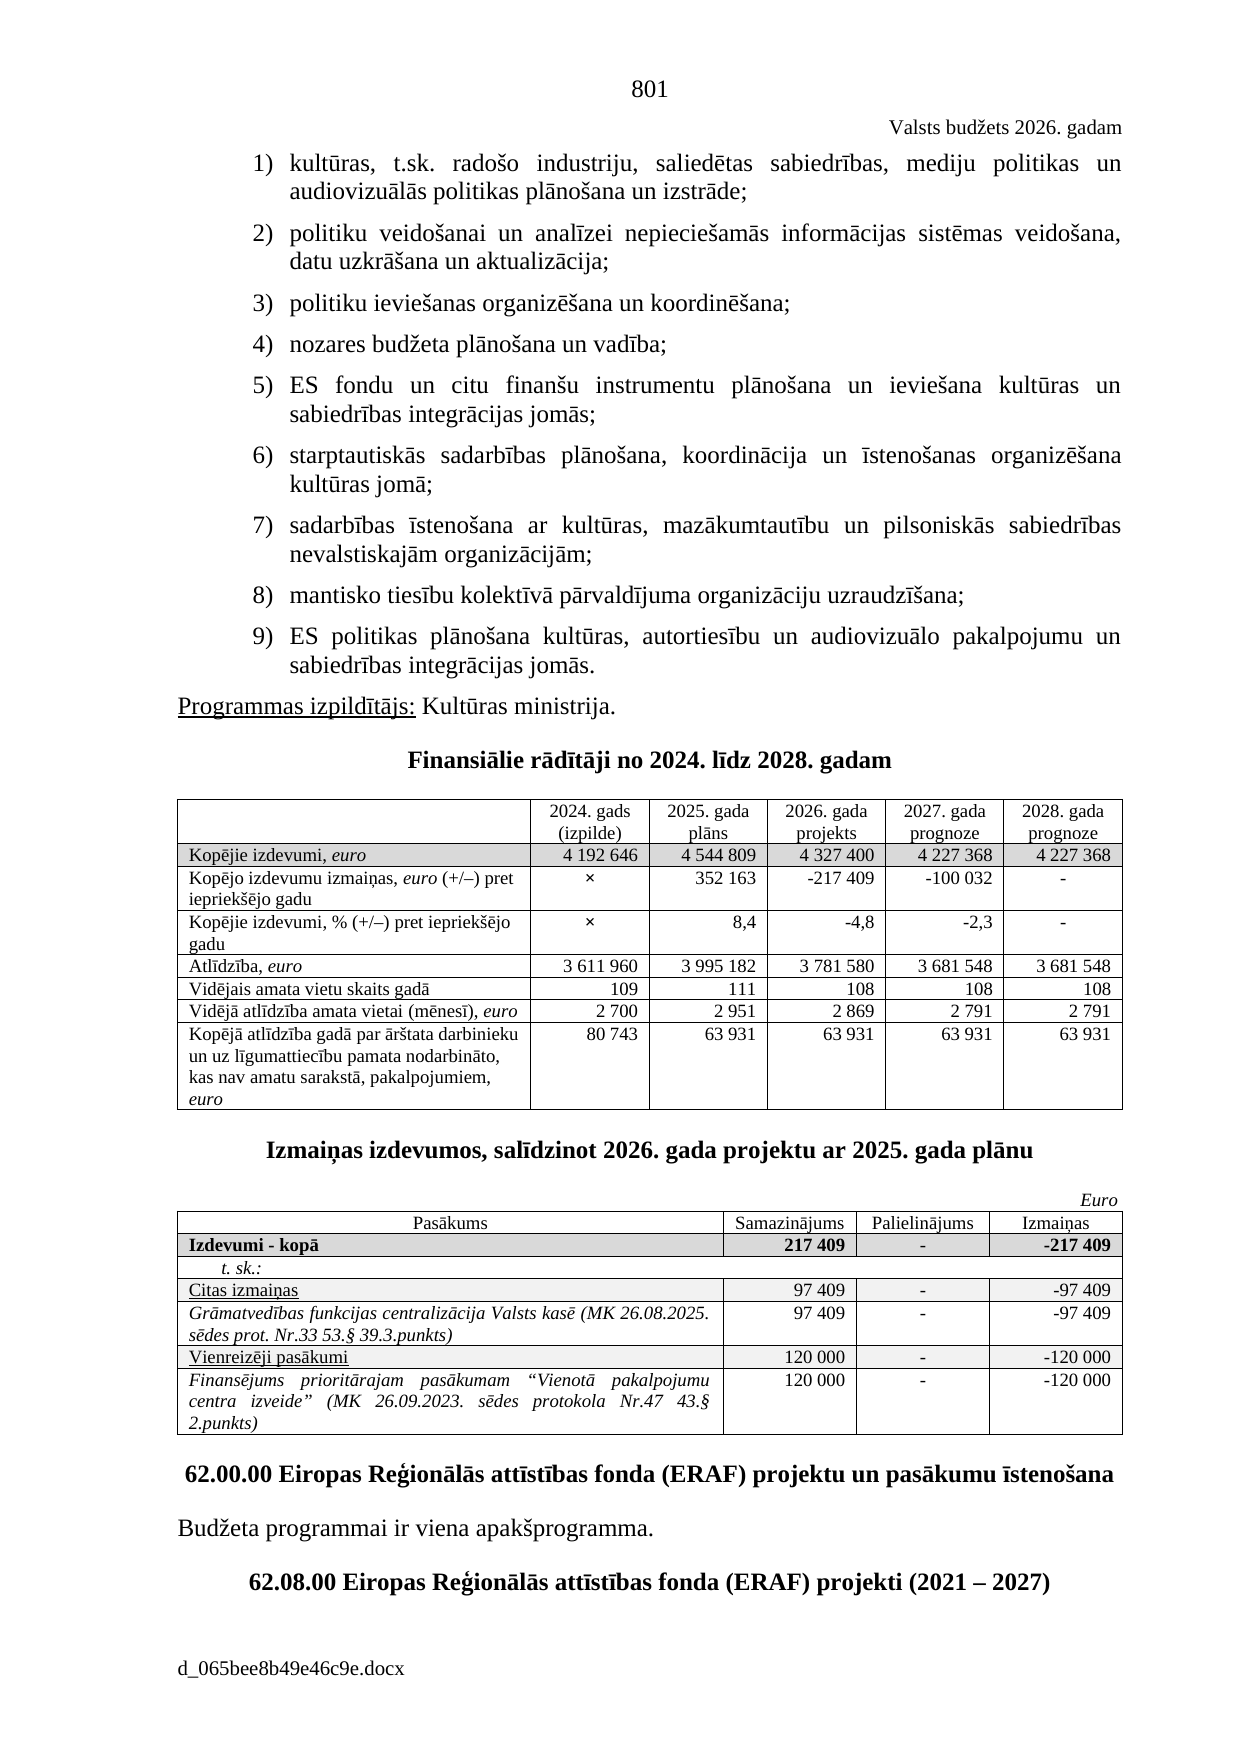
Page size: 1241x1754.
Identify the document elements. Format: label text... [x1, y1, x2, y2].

list ES fondu un citu finanšu instrumentu plānošana un ieviešana kultūras un sabiedrības integrācijas jomās; [252, 370, 1122, 428]
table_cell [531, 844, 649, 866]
list mantisko tiesību kolektīvā pārvaldījuma organizāciju uzraudzīšana; [252, 580, 1122, 609]
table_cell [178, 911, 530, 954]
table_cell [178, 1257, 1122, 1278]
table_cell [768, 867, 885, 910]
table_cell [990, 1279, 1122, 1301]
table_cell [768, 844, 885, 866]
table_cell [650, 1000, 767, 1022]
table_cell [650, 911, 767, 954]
text Izmaiņas izdevumos, salīdzinot 2026. gada projektu ar 2025. gada plānu [177, 1135, 1122, 1164]
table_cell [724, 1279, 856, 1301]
list kultūras, t.sk. radošo industriju, saliedētas sabiedrības, mediju politikas un audiovizuālās politikas plānošana un izstrāde; [252, 148, 1122, 205]
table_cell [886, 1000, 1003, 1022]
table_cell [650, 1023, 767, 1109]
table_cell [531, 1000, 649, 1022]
list ES politikas plānošana kultūras, autortiesību un audiovizuālo pakalpojumu un sabiedrības integrācijas jomās. [252, 621, 1122, 679]
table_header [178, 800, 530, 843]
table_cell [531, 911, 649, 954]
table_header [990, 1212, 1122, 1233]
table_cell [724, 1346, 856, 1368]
text Finansiālie rādītāji no 2024. līdz 2028. gadam [177, 745, 1122, 774]
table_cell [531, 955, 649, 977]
list politiku ieviešanas organizēšana un koordinēšana; [252, 288, 1122, 316]
text 62.00.00 Eiropas Reģionālās attīstības fonda (ERAF) projektu un pasākumu īstenošana [177, 1459, 1122, 1488]
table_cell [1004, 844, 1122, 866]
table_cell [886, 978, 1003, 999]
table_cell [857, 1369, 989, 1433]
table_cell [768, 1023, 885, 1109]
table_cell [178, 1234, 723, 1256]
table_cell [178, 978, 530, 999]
text Programmas izpildītājs: Kultūras ministrija. [177, 691, 1122, 720]
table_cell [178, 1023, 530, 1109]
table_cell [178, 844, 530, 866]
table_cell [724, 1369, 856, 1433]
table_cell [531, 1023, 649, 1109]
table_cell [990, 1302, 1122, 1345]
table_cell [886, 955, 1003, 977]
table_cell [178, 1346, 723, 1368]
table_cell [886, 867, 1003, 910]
list sadarbības īstenošana ar kultūras, mazākumtautību un pilsoniskās sabiedrības nevalstiskajām organizācijām; [252, 510, 1122, 568]
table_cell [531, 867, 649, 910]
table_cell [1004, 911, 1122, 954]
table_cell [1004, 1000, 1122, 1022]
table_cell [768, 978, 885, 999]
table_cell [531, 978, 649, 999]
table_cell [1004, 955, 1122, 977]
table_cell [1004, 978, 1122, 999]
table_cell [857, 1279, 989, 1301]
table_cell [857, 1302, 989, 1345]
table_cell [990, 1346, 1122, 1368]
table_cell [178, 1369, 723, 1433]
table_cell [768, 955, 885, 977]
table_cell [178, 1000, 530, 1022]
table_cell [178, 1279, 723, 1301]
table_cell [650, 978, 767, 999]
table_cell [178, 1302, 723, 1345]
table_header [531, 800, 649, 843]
text Budžeta programmai ir viena apakšprogramma. [177, 1513, 1122, 1542]
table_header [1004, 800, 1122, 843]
list politiku veidošanai un analīzei nepieciešamās informācijas sistēmas veidošana, datu uzkrāšana un aktualizācija; [252, 218, 1122, 275]
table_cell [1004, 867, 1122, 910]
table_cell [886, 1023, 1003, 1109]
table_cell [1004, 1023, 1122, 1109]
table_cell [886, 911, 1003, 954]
list starptautiskās sadarbības plānošana, koordinācija un īstenošanas organizēšana kultūras jomā; [252, 440, 1122, 498]
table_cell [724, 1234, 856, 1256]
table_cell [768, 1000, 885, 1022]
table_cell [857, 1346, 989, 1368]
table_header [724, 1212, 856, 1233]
text 62.08.00 Eiropas Reģionālās attīstības fonda (ERAF) projekti (2021 – 2027) [177, 1567, 1122, 1596]
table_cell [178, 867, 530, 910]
list nozares budžeta plānošana un vadība; [252, 329, 1122, 358]
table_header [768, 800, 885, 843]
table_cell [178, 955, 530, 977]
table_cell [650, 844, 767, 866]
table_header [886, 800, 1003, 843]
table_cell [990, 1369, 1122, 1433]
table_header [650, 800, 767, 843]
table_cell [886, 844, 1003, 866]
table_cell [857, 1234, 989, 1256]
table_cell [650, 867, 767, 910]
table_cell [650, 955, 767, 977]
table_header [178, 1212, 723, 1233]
text Euro [1002, 1189, 1122, 1211]
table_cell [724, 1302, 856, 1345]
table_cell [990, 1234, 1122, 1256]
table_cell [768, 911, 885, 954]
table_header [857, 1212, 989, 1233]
